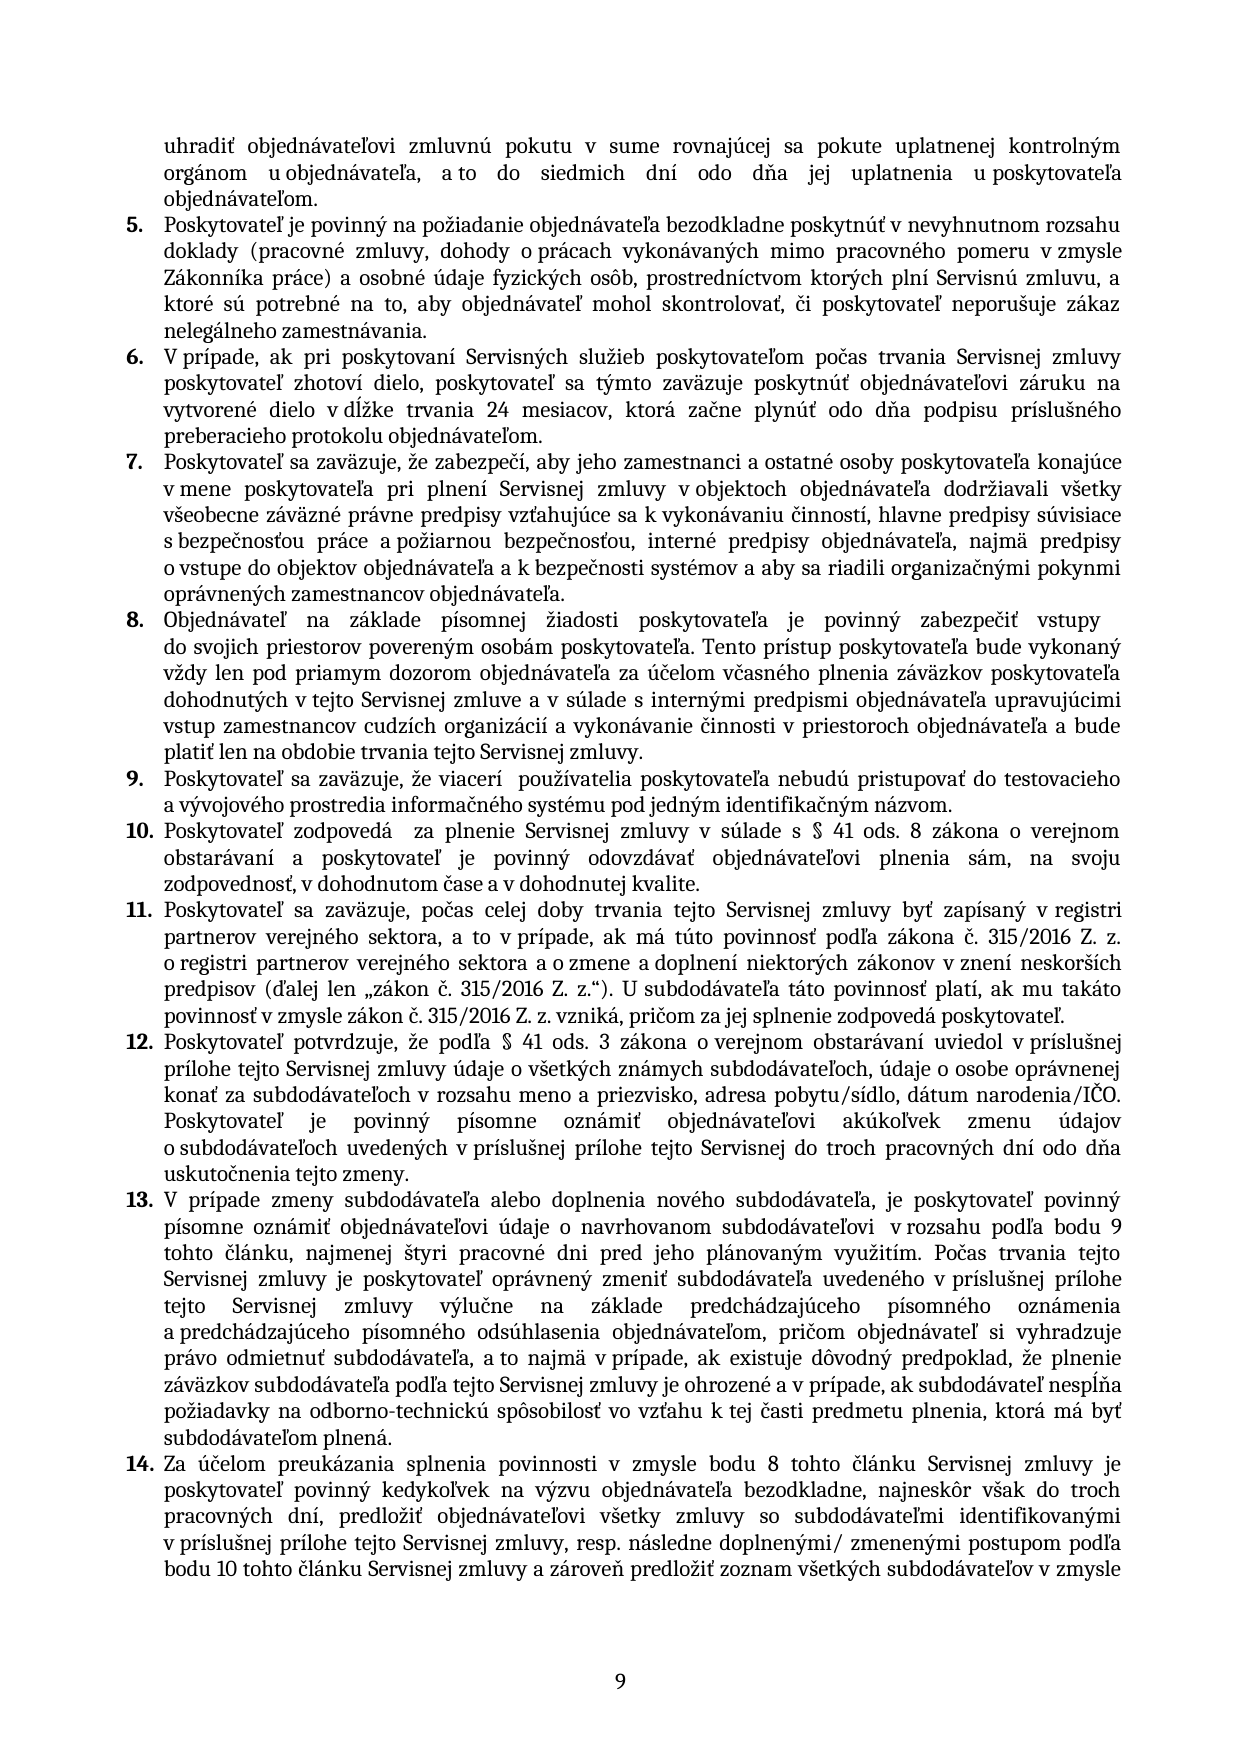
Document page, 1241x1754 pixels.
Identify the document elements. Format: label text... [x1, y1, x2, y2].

list Poskytovateľ zodpovedá za plnenie Servisnej zmluvy v súlade s § 41 ods. 8 zákona o verejnom obstarávaní a poskytovateľ je povinný odovzdávať objednávateľovi plnenia sám, na svoju zodpovednosť, v dohodnutom čase a v dohodnutej kvalite. [126, 818, 1122, 897]
list Poskytovateľ je povinný na požiadanie objednávateľa bezodkladne poskytnúť v nevyhnutnom rozsahu doklady (pracovné zmluvy, dohody o prácach vykonávaných mimo pracovného pomeru v zmysle Zákonníka práce) a osobné údaje fyzických osôb, prostredníctvom ktorých plní Servisnú zmluvu, a ktoré sú potrebné na to, aby objednávateľ mohol skontrolovať, či poskytovateľ neporušuje zákaz nelegálneho zamestnávania. [126, 212, 1122, 344]
list Poskytovateľ sa zaväzuje, že zabezpečí, aby jeho zamestnanci a ostatné osoby poskytovateľa konajúce v mene poskytovateľa pri plnení Servisnej zmluvy v objektoch objednávateľa dodržiavali všetky všeobecne záväzné právne predpisy vzťahujúce sa k vykonávaniu činností, hlavne predpisy súvisiace s bezpečnosťou práce a požiarnou bezpečnosťou, interné predpisy objednávateľa, najmä predpisy o vstupe do objektov objednávateľa a k bezpečnosti systémov a aby sa riadili organizačnými pokynmi oprávnených zamestnancov objednávateľa. [126, 449, 1122, 607]
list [126, 1451, 1122, 1582]
list V prípade, ak pri poskytovaní Servisných služieb poskytovateľom počas trvania Servisnej zmluvy poskytovateľ zhotoví dielo, poskytovateľ sa týmto zaväzuje poskytnúť objednávateľovi záruku na vytvorené dielo v dĺžke trvania 24 mesiacov, ktorá začne plynúť odo dňa podpisu príslušného preberacieho protokolu objednávateľom. [126, 344, 1122, 449]
list Objednávateľ na základe písomnej žiadosti poskytovateľa je povinný zabezpečiť vstupy do svojich priestorov povereným osobám poskytovateľa. Tento prístup poskytovateľa bude vykonaný vždy len pod priamym dozorom objednávateľa za účelom včasného plnenia záväzkov poskytovateľa dohodnutých v tejto Servisnej zmluve a v súlade s internými predpismi objednávateľa upravujúcimi vstup zamestnancov cudzích organizácií a vykonávanie činnosti v priestoroch objednávateľa a bude platiť len na obdobie trvania tejto Servisnej zmluvy. [126, 607, 1122, 765]
list Poskytovateľ sa zaväzuje, že viacerí používatelia poskytovateľa nebudú pristupovať do testovacieho a vývojového prostredia informačného systému pod jedným identifikačným názvom. [126, 765, 1122, 818]
list Poskytovateľ potvrdzuje, že podľa § 41 ods. 3 zákona o verejnom obstarávaní uviedol v príslušnej prílohe tejto Servisnej zmluvy údaje o všetkých známych subdodávateľoch, údaje o osobe oprávnenej konať za subdodávateľoch v rozsahu meno a priezvisko, adresa pobytu/sídlo, dátum narodenia/IČO. Poskytovateľ je povinný písomne oznámiť objednávateľovi akúkoľvek zmenu údajov o subdodávateľoch uvedených v príslušnej prílohe tejto Servisnej do troch pracovných dní odo dňa uskutočnenia tejto zmeny. [126, 1029, 1122, 1187]
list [126, 133, 1122, 212]
list Poskytovateľ sa zaväzuje, počas celej doby trvania tejto Servisnej zmluvy byť zapísaný v registri partnerov verejného sektora, a to v prípade, ak má túto povinnosť podľa zákona č. 315/2016 Z. z. o registri partnerov verejného sektora a o zmene a doplnení niektorých zákonov v znení neskorších predpisov (ďalej len „zákon č. 315/2016 Z. z.“). U subdodávateľa táto povinnosť platí, ak mu takáto povinnosť v zmysle zákon č. 315/2016 Z. z. vzniká, pričom za jej splnenie zodpovedá poskytovateľ. [126, 897, 1122, 1029]
list V prípade zmeny subdodávateľa alebo doplnenia nového subdodávateľa, je poskytovateľ povinný písomne oznámiť objednávateľovi údaje o navrhovanom subdodávateľovi v rozsahu podľa bodu 9 tohto článku, najmenej štyri pracovné dni pred jeho plánovaným využitím. Počas trvania tejto Servisnej zmluvy je poskytovateľ oprávnený zmeniť subdodávateľa uvedeného v príslušnej prílohe tejto Servisnej zmluvy výlučne na základe predchádzajúceho písomného oznámenia a predchádzajúceho písomného odsúhlasenia objednávateľom, pričom objednávateľ si vyhradzuje právo odmietnuť subdodávateľa, a to najmä v prípade, ak existuje dôvodný predpoklad, že plnenie záväzkov subdodávateľa podľa tejto Servisnej zmluvy je ohrozené a v prípade, ak subdodávateľ nespĺňa požiadavky na odborno-technickú spôsobilosť vo vzťahu k tej časti predmetu plnenia, ktorá má byť subdodávateľom plnená. [126, 1187, 1122, 1451]
